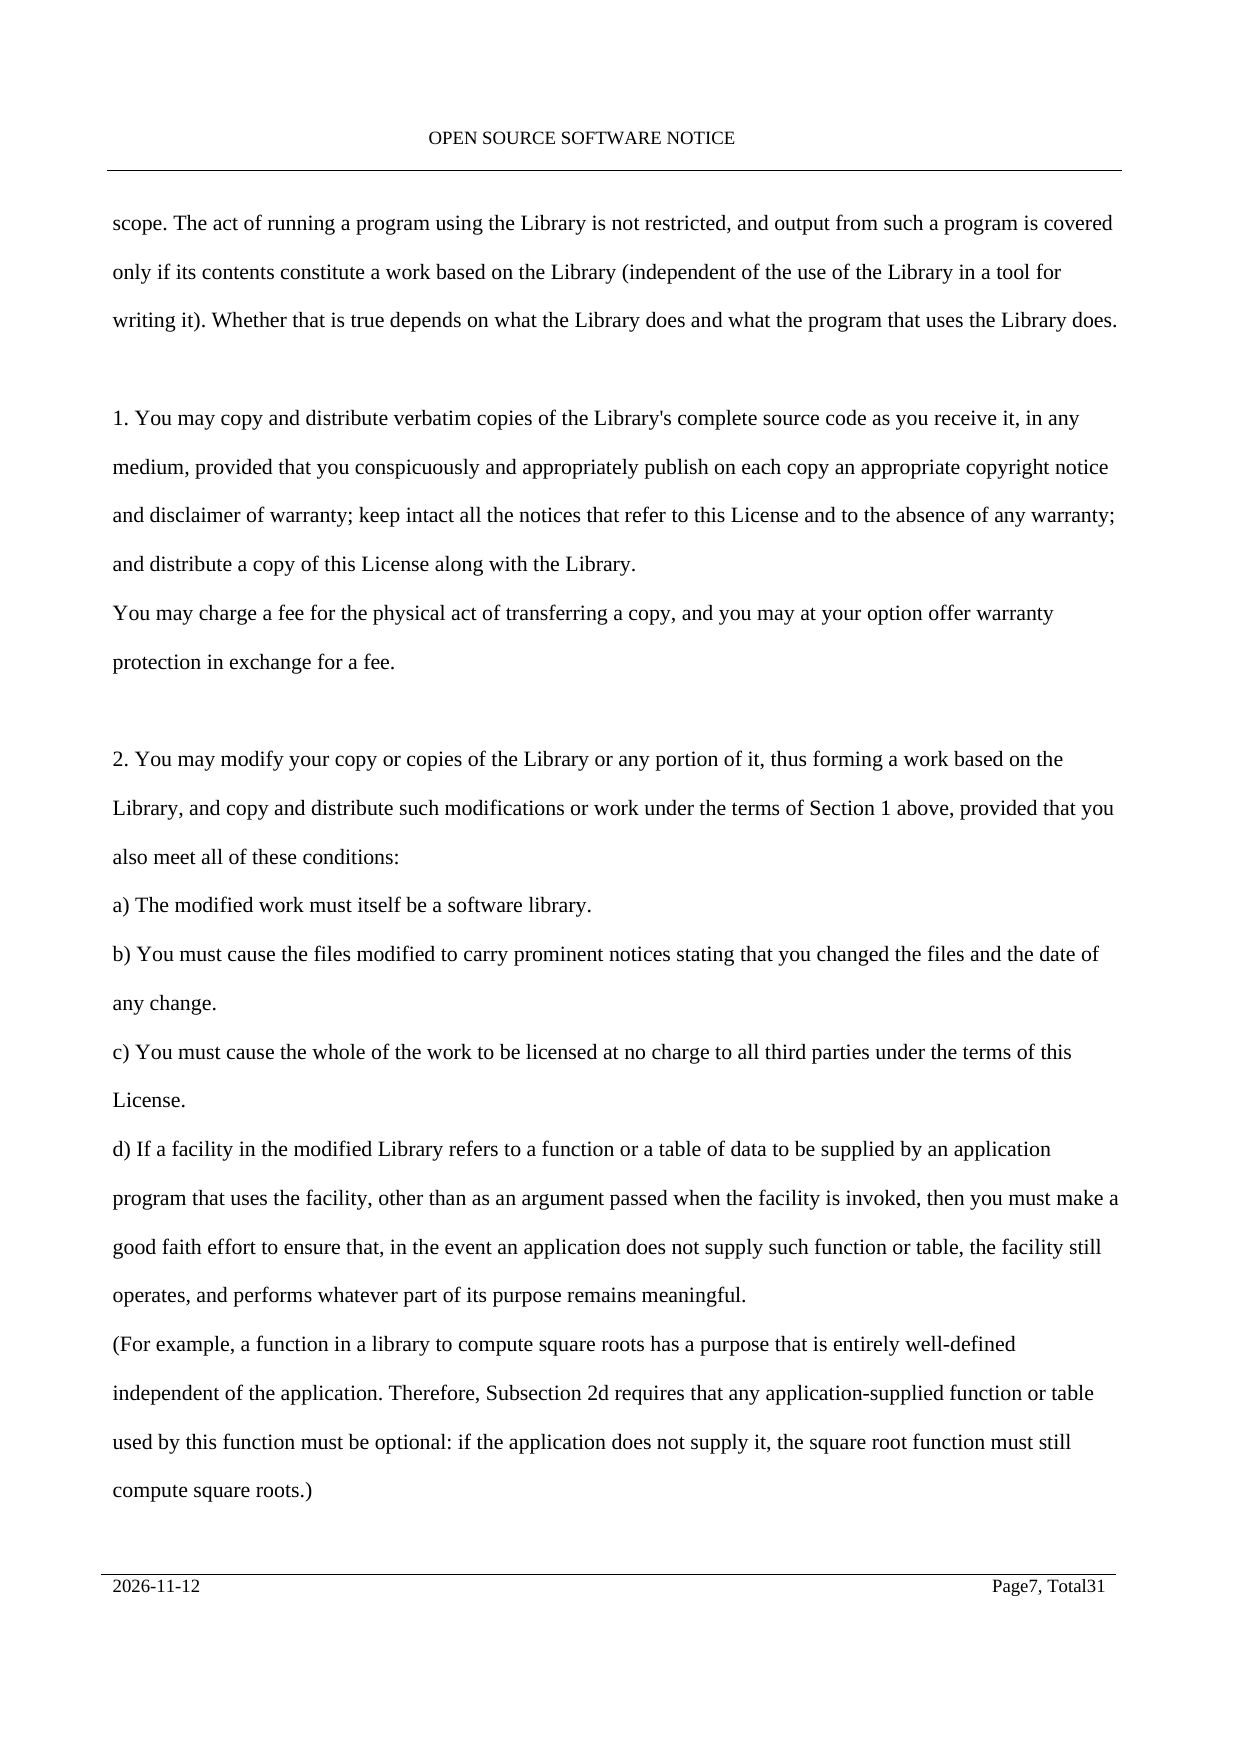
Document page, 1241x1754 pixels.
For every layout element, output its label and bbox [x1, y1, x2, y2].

text [112, 206, 1128, 1506]
